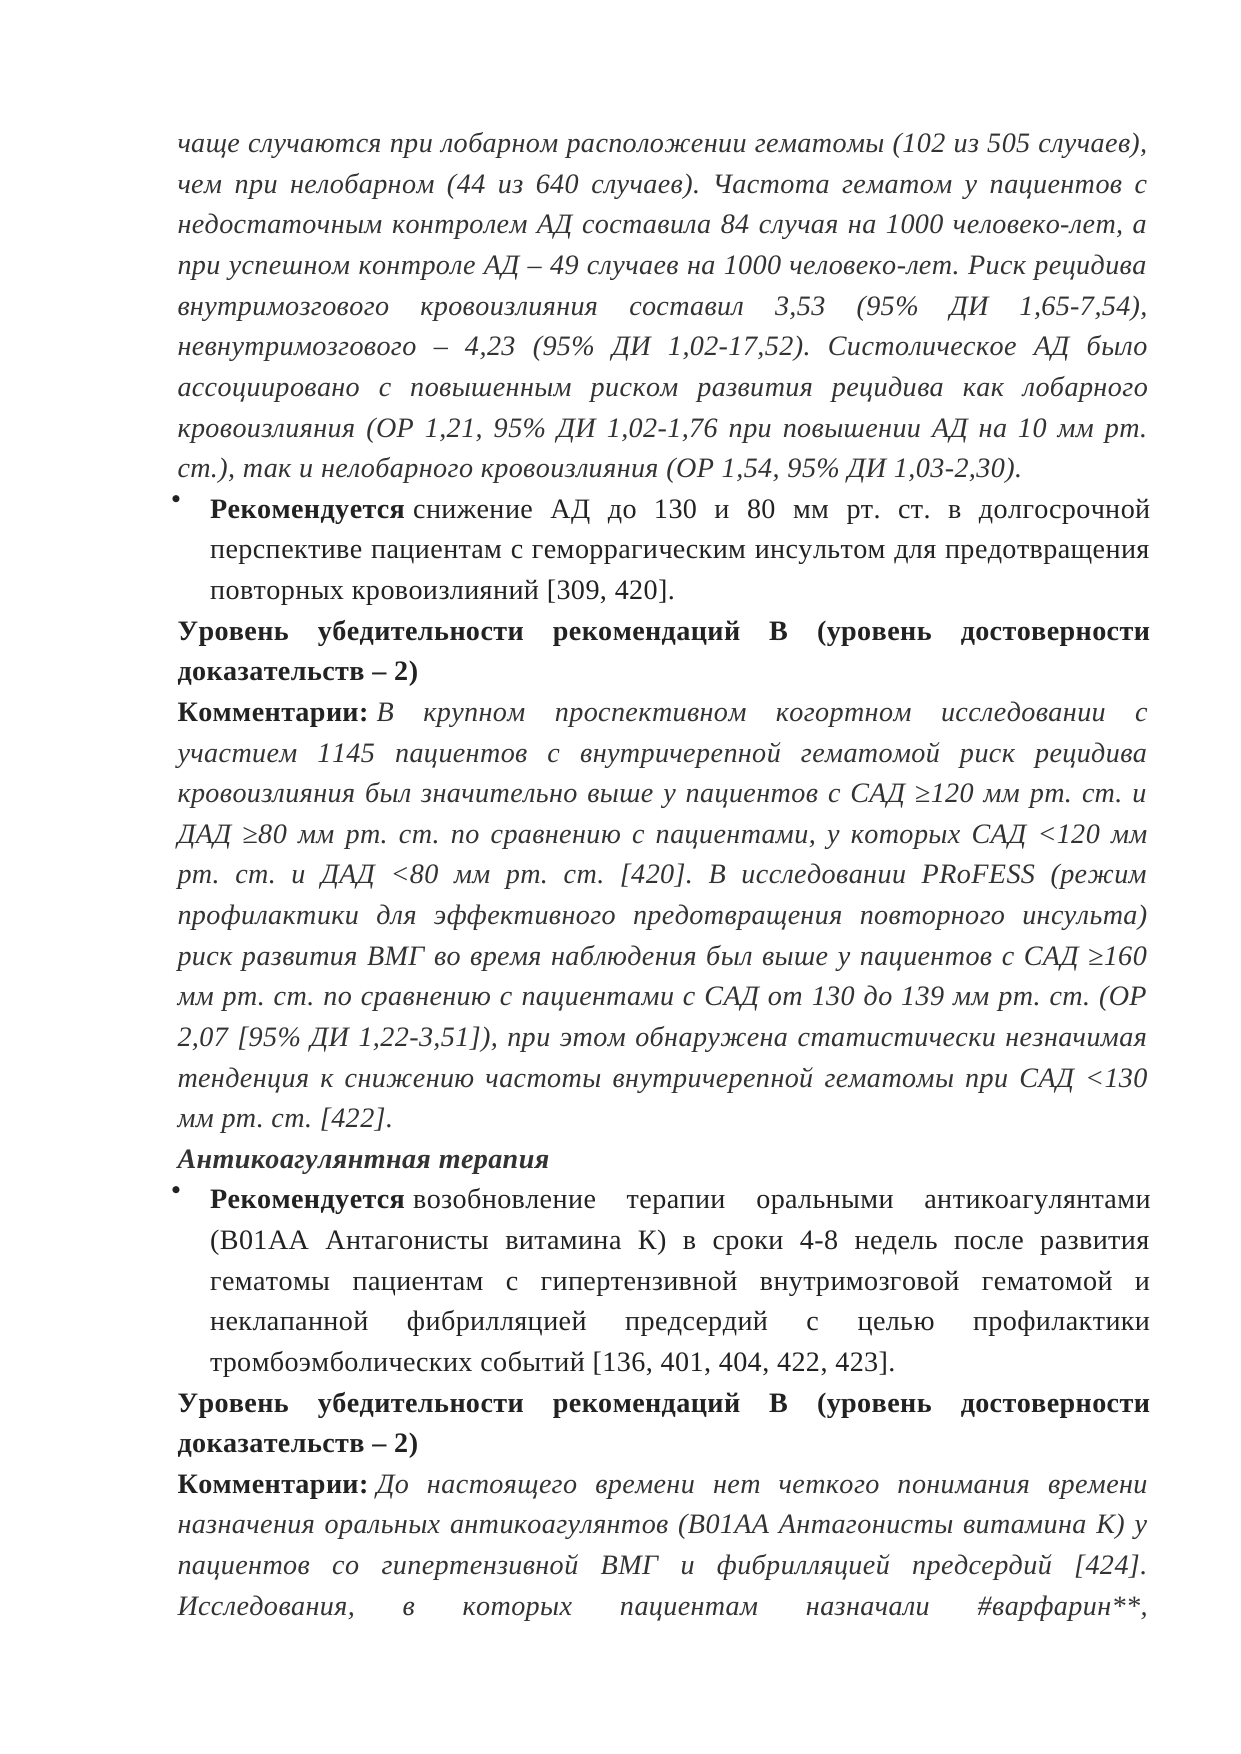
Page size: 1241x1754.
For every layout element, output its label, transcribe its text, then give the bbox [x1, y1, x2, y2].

list Рекомендуется снижение АД до 130 и 80 мм рт. ст. в долгосрочной перспективе пациентам с геморрагическим инсультом для предотвращения повторных кровоизлияний [309, 420]. [172, 484, 1152, 606]
text Уровень убедительности рекомендаций В (уровень достоверности доказательств – 2) [177, 1377, 1152, 1459]
text Уровень убедительности рекомендаций В (уровень достоверности доказательств – 2) [177, 606, 1152, 687]
text Антикоагулянтная терапия [177, 1134, 1152, 1174]
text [177, 1459, 1152, 1621]
list Рекомендуется возобновление терапии оральными антикоагулянтами (В01АА Антагонисты витамина К) в сроки 4-8 недель после развития гематомы пациентам с гипертензивной внутримозговой гематомой и неклапанной фибрилляцией предсердий с целью профилактики тромбоэмболических событий [136, 401, 404, 422, 423]. [172, 1174, 1152, 1377]
text Комментарии: В крупном проспективном когортном исследовании с участием 1145 пациентов с внутричерепной гематомой риск рецидива кровоизлияния был значительно выше у пациентов с САД ≥120 мм рт. ст. и ДАД ≥80 мм рт. ст. по сравнению с пациентами, у которых САД <120 мм рт. ст. и ДАД <80 мм рт. ст. [420]. В исследовании PRoFESS (режим профилактики для эффективного предотвращения повторного инсульта) риск развития ВМГ во время наблюдения был выше у пациентов с САД ≥160 мм рт. ст. по сравнению с пациентами с САД от 130 до 139 мм рт. ст. (ОР 2,07 [95% ДИ 1,22-3,51]), при этом обнаружена статистически незначимая тенденция к снижению частоты внутричерепной гематомы при САД <130 мм рт. ст. [422]. [177, 687, 1152, 1134]
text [177, 118, 1152, 484]
